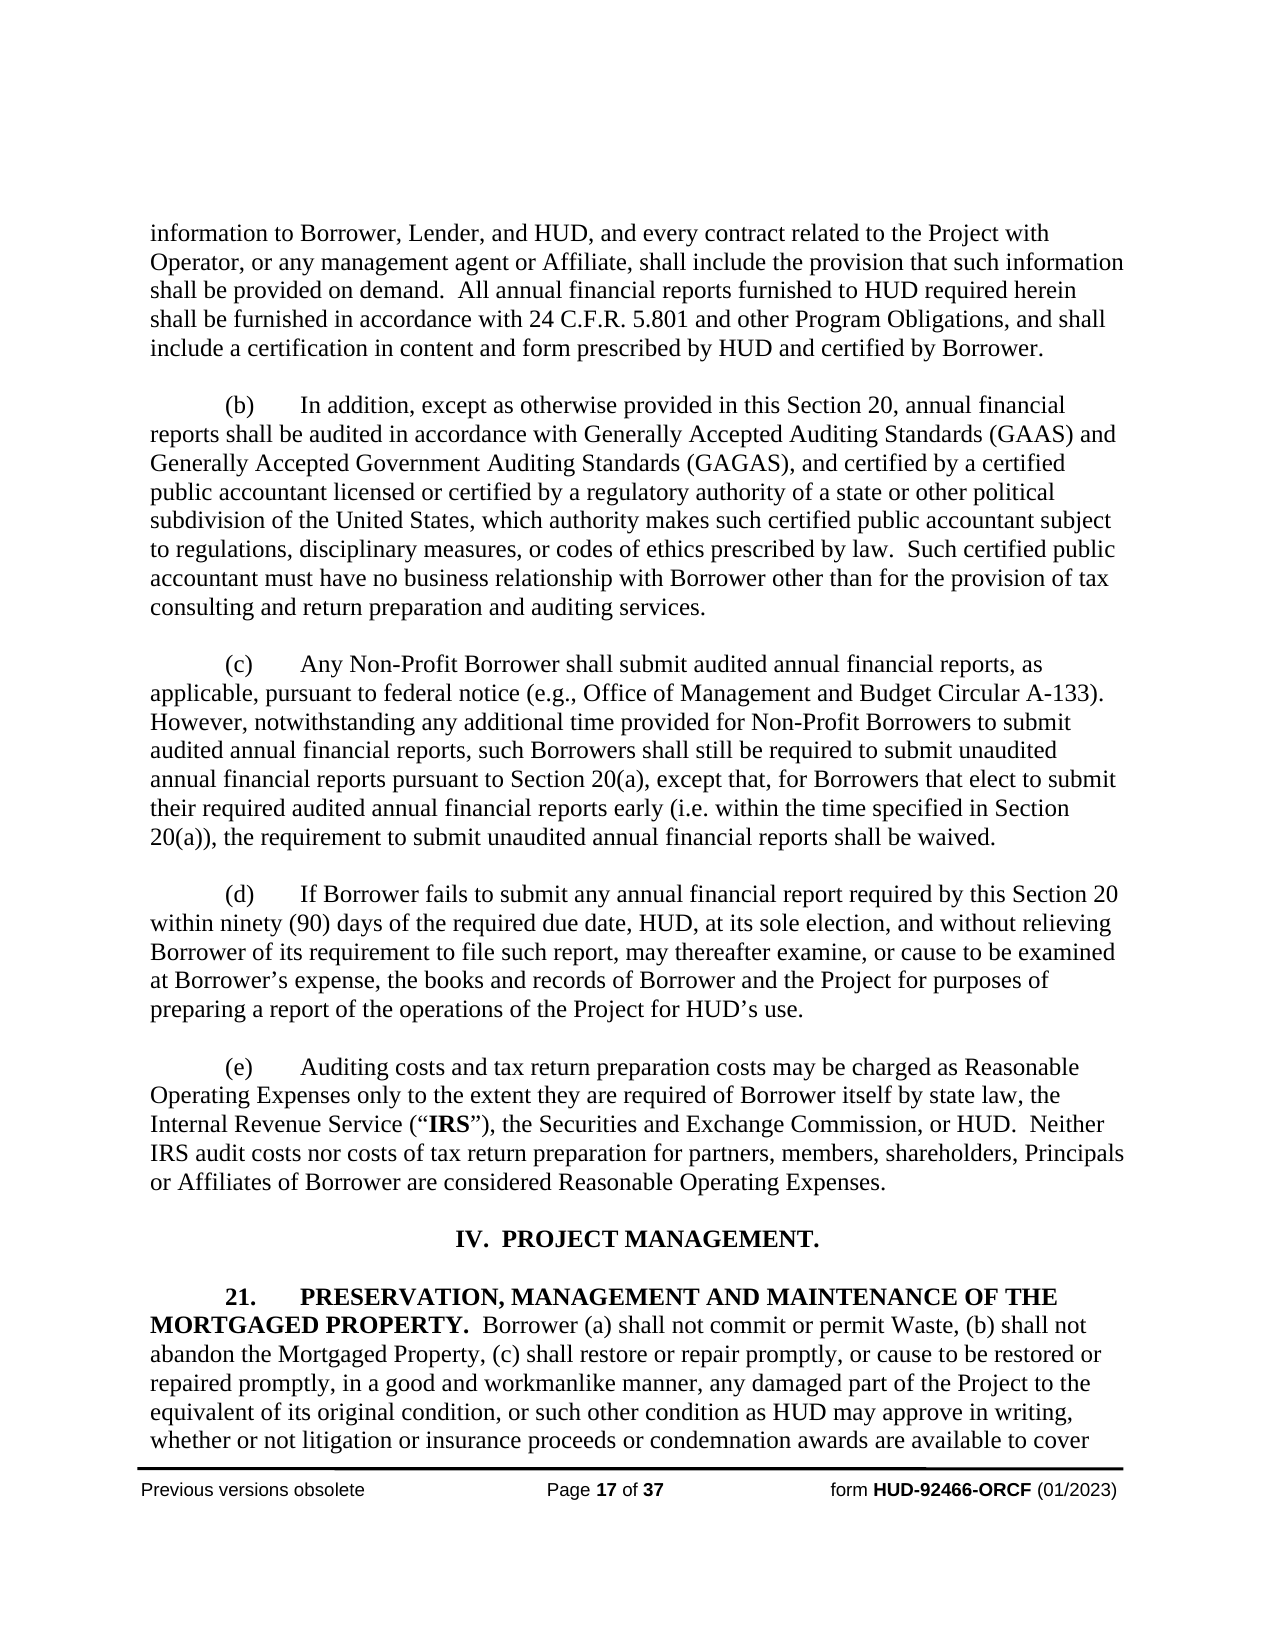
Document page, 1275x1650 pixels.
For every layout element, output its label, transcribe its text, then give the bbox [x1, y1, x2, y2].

list If Borrower fails to submit any annual financial report required by this Section 20 within ninety (90) days of the required due date, HUD, at its sole election, and without relieving Borrower of its requirement to file such report, may thereafter examine, or cause to be examined at Borrower’s expense, the books and records of Borrower and the Project for purposes of preparing a report of the operations of the Project for HUD’s use. [150, 879, 1125, 1023]
list In addition, except as otherwise provided in this Section 20, annual financial reports shall be audited in accordance with Generally Accepted Auditing Standards (GAAS) and Generally Accepted Government Auditing Standards (GAGAS), and certified by a certified public accountant licensed or certified by a regulatory authority of a state or other political subdivision of the United States, which authority makes such certified public accountant subject to regulations, disciplinary measures, or codes of ethics prescribed by law. Such certified public accountant must have no business relationship with Borrower other than for the provision of tax consulting and return preparation and auditing services. [150, 391, 1125, 621]
list Any Non-Profit Borrower shall submit audited annual financial reports, as applicable, pursuant to federal notice (e.g., Office of Management and Budget Circular A-133). However, notwithstanding any additional time provided for Non-Profit Borrowers to submit audited annual financial reports, such Borrowers shall still be required to submit unaudited annual financial reports pursuant to Section 20(a), except that, for Borrowers that elect to submit their required audited annual financial reports early (i.e. within the time specified in Section 20(a)), the requirement to submit unaudited annual financial reports shall be waived. [150, 649, 1125, 851]
subtitle IV. PROJECT MANAGEMENT. [150, 1224, 1125, 1253]
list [150, 1282, 1125, 1454]
list Auditing costs and tax return preparation costs may be charged as Reasonable Operating Expenses only to the extent they are required of Borrower itself by state law, the Internal Revenue Service (“IRS”), the Securities and Exchange Commission, or HUD. Neither IRS audit costs nor costs of tax return preparation for partners, members, shareholders, Principals or Affiliates of Borrower are considered Reasonable Operating Expenses. [150, 1052, 1125, 1196]
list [150, 218, 1125, 362]
